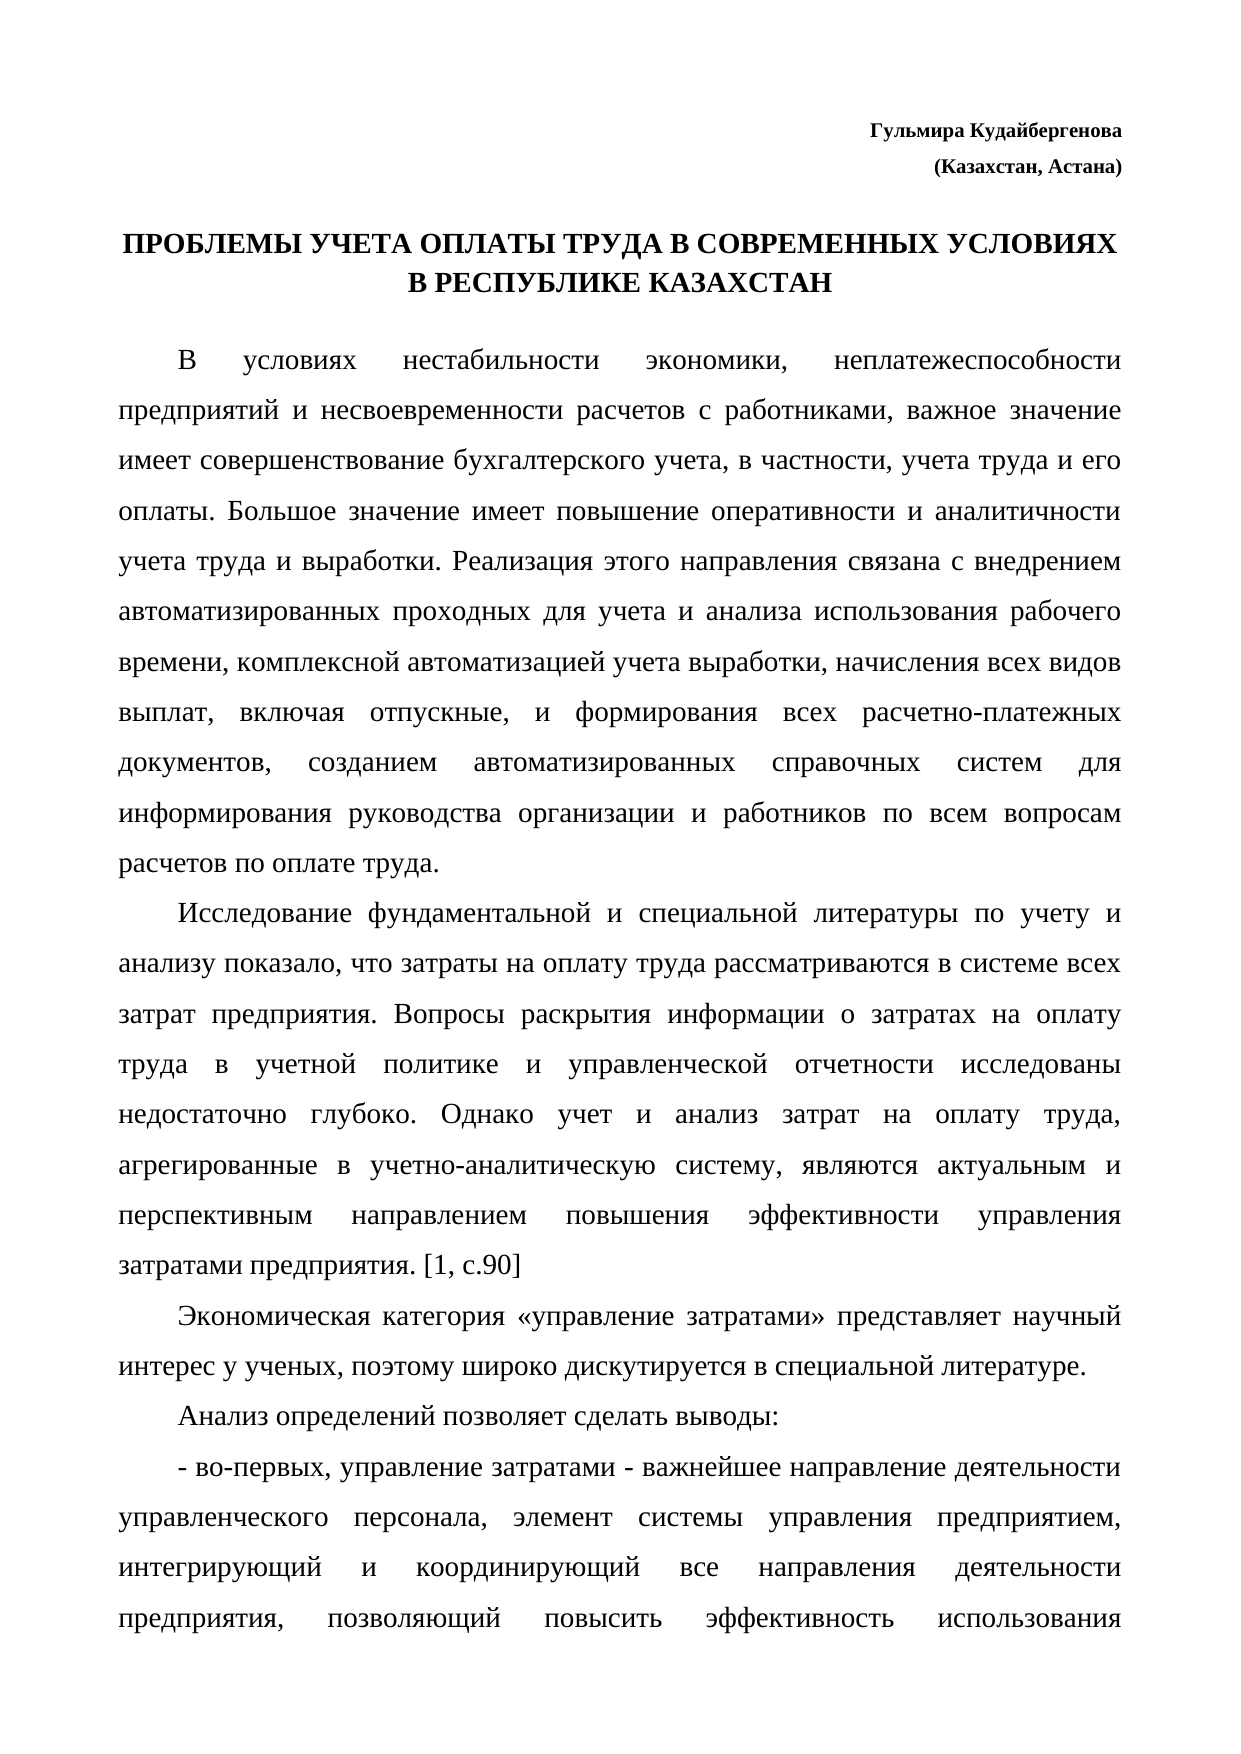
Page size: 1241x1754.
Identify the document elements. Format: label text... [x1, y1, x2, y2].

text Экономическая категория «управление затратами» представляет научный интерес у ученых, поэтому широко дискутируется в специальной литературе. [118, 1298, 1122, 1382]
text Гульмира Кудайбергенова [118, 118, 1122, 142]
text (Казахстан, Астана) [118, 154, 1122, 178]
text В условиях нестабильности экономики, неплатежеспособности предприятий и несвоевременности расчетов с работниками, важное значение имеет совершенствование бухгалтерского учета, в частности, учета труда и его оплаты. Большое значение имеет повышение оперативности и аналитичности учета труда и выработки. Реализация этого направления связана с внедрением автоматизированных проходных для учета и анализа использования рабочего времени, комплексной автоматизацией учета выработки, начисления всех видов выплат, включая отпускные, и формирования всех расчетно-платежных документов, созданием автоматизированных справочных систем для информирования руководства организации и работников по всем вопросам расчетов по оплате труда. [118, 342, 1122, 878]
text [118, 1449, 1122, 1633]
text Исследование фундаментальной и специальной литературы по учету и анализу показало, что затраты на оплату труда рассматриваются в системе всех затрат предприятия. Вопросы раскрытия информации о затратах на оплату труда в учетной политике и управленческой отчетности исследованы недостаточно глубоко. Однако учет и анализ затрат на оплату труда, агрегированные в учетно-аналитическую систему, являются актуальным и перспективным направлением повышения эффективности управления затратами предприятия. [1, с.90] [118, 895, 1122, 1281]
text ПРОБЛЕМЫ УЧЕТА ОПЛАТЫ ТРУДА В СОВРЕМЕННЫХ УСЛОВИЯХ В РЕСПУБЛИКЕ КАЗАХСТАН [118, 226, 1122, 298]
text Анализ определений позволяет сделать выводы: [118, 1398, 1122, 1432]
